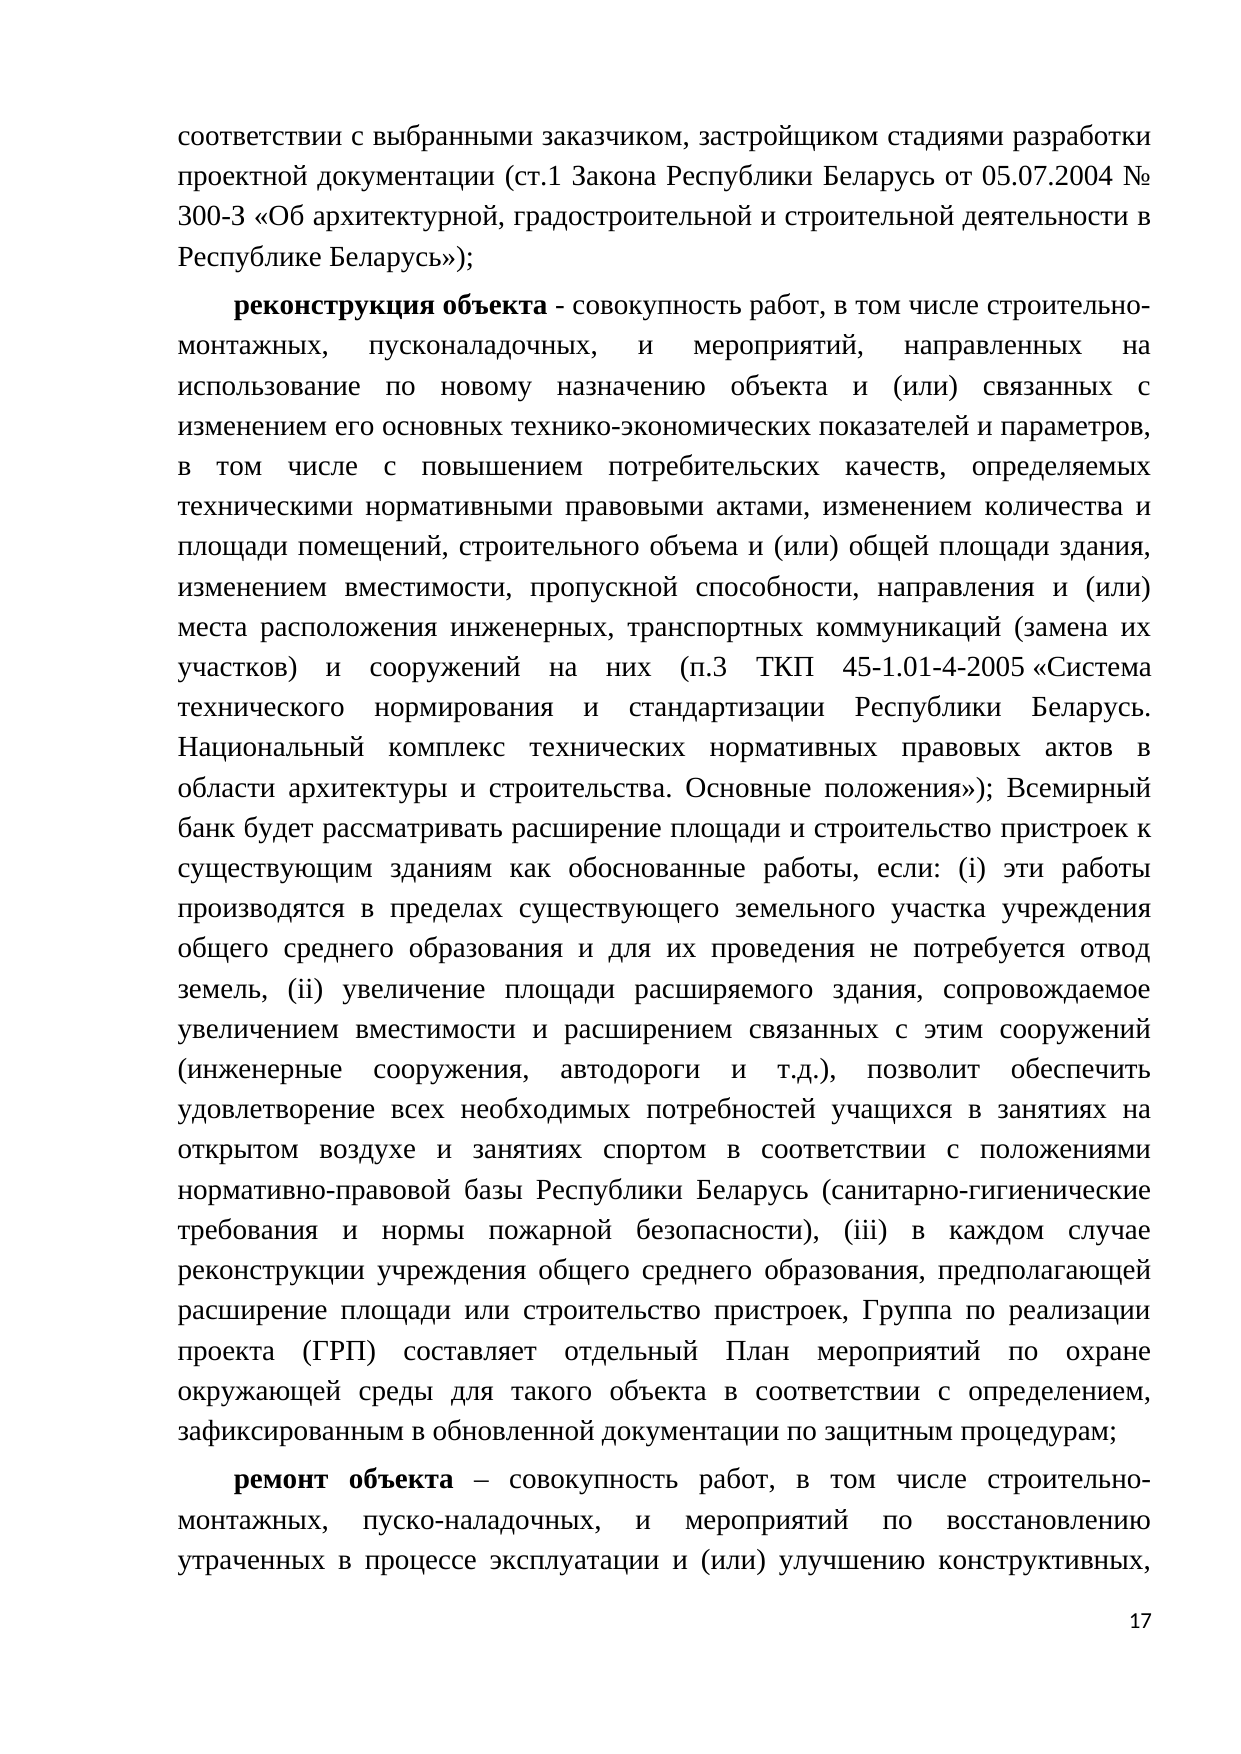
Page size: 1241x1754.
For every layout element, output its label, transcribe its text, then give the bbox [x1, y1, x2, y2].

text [177, 1462, 1152, 1576]
text реконструкция объекта - совокупность работ, в том числе строительно-монтажных, пусконаладочных, и мероприятий, направленных на использование по новому назначению объекта и (или) связанных с изменением его основных технико-экономических показателей и параметров, в том числе с повышением потребительских качеств, определяемых техническими нормативными правовыми актами, изменением количества и площади помещений, строительного объема и (или) общей площади здания, изменением вместимости, пропускной способности, направления и (или) места расположения инженерных, транспортных коммуникаций (замена их участков) и сооружений на них (п.3 ТКП 45-1.01-4-2005 «Система технического нормирования и стандартизации Республики Беларусь. Национальный комплекс технических нормативных правовых актов в области архитектуры и строительства. Основные положения»); Всемирный банк будет рассматривать расширение площади и строительство пристроек к существующим зданиям как обоснованные работы, если: (i) эти работы производятся в пределах существующего земельного участка учреждения общего среднего образования и для их проведения не потребуется отвод земель, (ii) увеличение площади расширяемого здания, сопровождаемое увеличением вместимости и расширением связанных с этим сооружений (инженерные сооружения, автодороги и т.д.), позволит обеспечить удовлетворение всех необходимых потребностей учащихся в занятиях на открытом воздухе и занятиях спортом в соответствии с положениями нормативно-правовой базы Республики Беларусь (санитарно-гигиенические требования и нормы пожарной безопасности), (iii) в каждом случае реконструкции учреждения общего среднего образования, предполагающей расширение площади или строительство пристроек, Группа по реализации проекта (ГРП) составляет отдельный План мероприятий по охране окружающей среды для такого объекта в соответствии с определением, зафиксированным в обновленной документации по защитным процедурам; [177, 287, 1152, 1447]
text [177, 118, 1152, 272]
